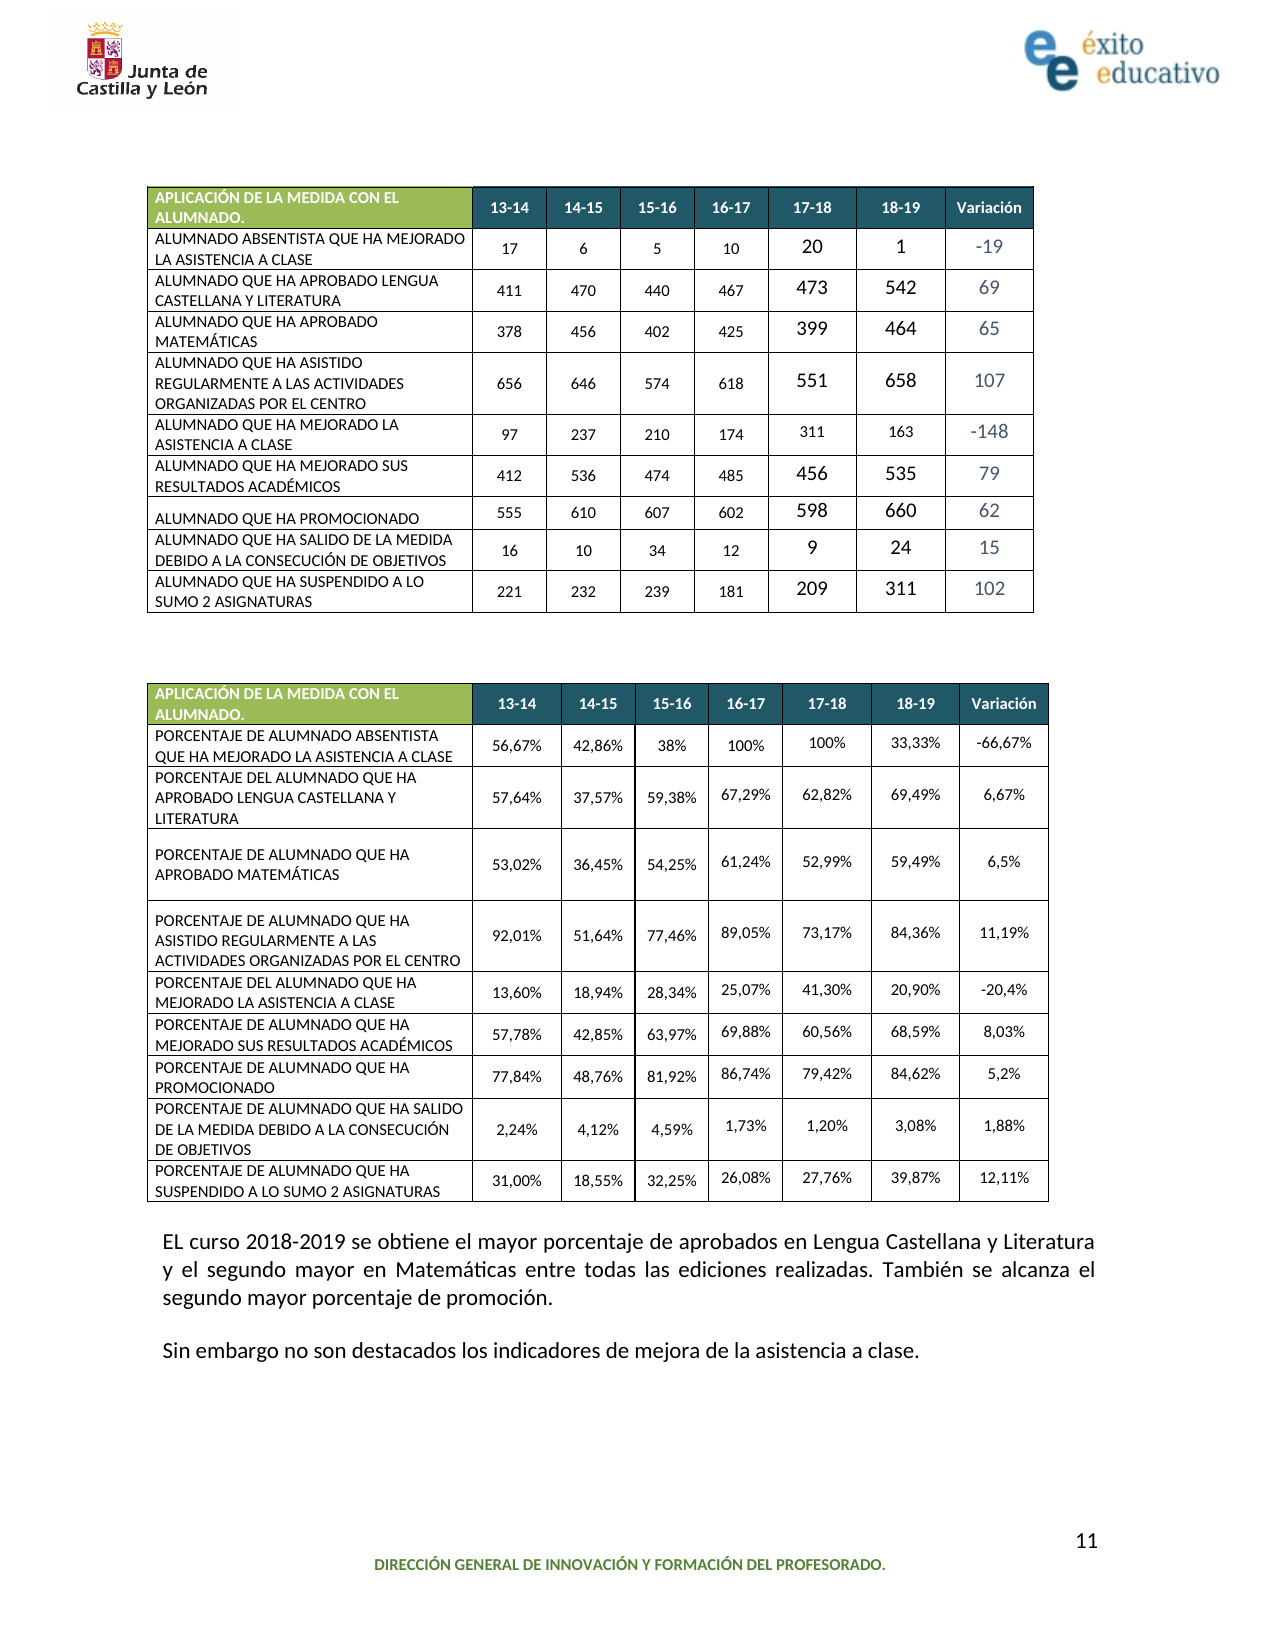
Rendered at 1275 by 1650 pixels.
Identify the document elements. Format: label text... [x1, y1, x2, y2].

table_cell -20,4% [960, 972, 1048, 1013]
table_cell 84,36% [872, 901, 959, 971]
table_cell 6 [547, 229, 620, 269]
table_cell ALUMNADO ABSENTISTA QUE HA MEJORADO LA ASISTENCIA A CLASE [148, 229, 472, 269]
table_cell 69,88% [709, 1014, 782, 1055]
table_header 13-14 [473, 188, 546, 228]
table_cell 402 [621, 312, 694, 352]
table_cell 1,20% [783, 1099, 871, 1159]
table_cell 100% [783, 725, 871, 766]
table_cell 18,55% [562, 1161, 634, 1201]
picture [47, 6, 235, 111]
table_cell 425 [695, 312, 768, 352]
table_cell 551 [769, 353, 856, 413]
table_cell 618 [695, 353, 768, 413]
table_cell ALUMNADO QUE HA MEJORADO LA ASISTENCIA A CLASE [148, 415, 472, 455]
table_cell PORCENTAJE DEL ALUMNADO QUE HA MEJORADO LA ASISTENCIA A CLASE [148, 972, 472, 1013]
table_cell 79,42% [783, 1056, 871, 1097]
table_header Variación [960, 684, 1048, 724]
table_cell 13,60% [473, 972, 561, 1013]
table_cell 31,00% [473, 1161, 561, 1201]
table_header APLICACIÓN DE LA MEDIDA CON EL ALUMNADO. [148, 188, 472, 228]
table_cell 89,05% [709, 901, 782, 971]
table_cell 38% [636, 725, 708, 766]
table_cell 62,82% [783, 767, 871, 828]
text Sin embargo no son destacados los indicadores de mejora de la asistencia a clase. [162, 1336, 1098, 1364]
table_cell 12 [695, 530, 768, 570]
table_header 17-18 [783, 684, 871, 724]
table_cell ALUMNADO QUE HA MEJORADO SUS RESULTADOS ACADÉMICOS [148, 456, 472, 496]
table_cell 28,34% [636, 972, 708, 1013]
table_cell 221 [473, 571, 546, 612]
table_cell 163 [857, 415, 945, 455]
table_header 14-15 [547, 188, 620, 228]
table_cell 4,59% [636, 1099, 708, 1159]
table_cell 36,45% [562, 829, 634, 899]
table_cell 6,5% [960, 829, 1048, 899]
table_cell 3,08% [872, 1099, 959, 1159]
table_cell 102 [946, 571, 1033, 612]
table_cell 65 [946, 312, 1033, 352]
table_cell 63,97% [636, 1014, 708, 1055]
table_header 18-19 [872, 684, 959, 724]
table_cell 1,73% [709, 1099, 782, 1159]
table_cell 456 [769, 456, 856, 496]
table_cell 4,12% [562, 1099, 634, 1159]
table_cell 27,76% [783, 1161, 871, 1201]
table_header APLICACIÓN DE LA MEDIDA CON EL ALUMNADO. [148, 684, 472, 724]
table_cell 555 [473, 497, 546, 529]
table_cell 412 [473, 456, 546, 496]
table_header 15-16 [636, 684, 708, 724]
table_cell 2,24% [473, 1099, 561, 1159]
table_cell 26,08% [709, 1161, 782, 1201]
table_cell 51,64% [562, 901, 634, 971]
table_cell 5 [621, 229, 694, 269]
table_cell 607 [621, 497, 694, 529]
table_cell 81,92% [636, 1056, 708, 1097]
table_header 17-18 [769, 188, 856, 228]
table_cell ALUMNADO QUE HA PROMOCIONADO [148, 497, 472, 529]
table_cell 1,88% [960, 1099, 1048, 1159]
table_cell 25,07% [709, 972, 782, 1013]
table_cell 542 [857, 270, 945, 311]
table_cell 41,30% [783, 972, 871, 1013]
table_cell 470 [547, 270, 620, 311]
table_cell PORCENTAJE DE ALUMNADO QUE HA ASISTIDO REGULARMENTE A LAS ACTIVIDADES ORGANIZADAS POR EL CENTRO [148, 901, 472, 971]
table_cell 9 [769, 530, 856, 570]
table_header 14-15 [562, 684, 635, 724]
table_cell 52,99% [783, 829, 871, 899]
table_cell 77,46% [636, 901, 708, 971]
table_cell 24 [857, 530, 945, 570]
table_cell 6,67% [960, 767, 1048, 828]
picture [1008, 23, 1236, 99]
table_cell ALUMNADO QUE HA SUSPENDIDO A LO SUMO 2 ASIGNATURAS [148, 571, 472, 612]
table_cell 97 [473, 415, 546, 455]
table_cell 656 [473, 353, 546, 413]
table_cell 59,38% [636, 767, 708, 828]
table_cell 474 [621, 456, 694, 496]
table_cell 473 [769, 270, 856, 311]
table_header 16-17 [709, 684, 782, 724]
table_cell 57,78% [473, 1014, 561, 1055]
table_cell 8,03% [960, 1014, 1048, 1055]
table_cell 69 [946, 270, 1033, 311]
table_cell 378 [473, 312, 546, 352]
table_header Variación [946, 188, 1033, 228]
table_header 13-14 [473, 684, 561, 724]
table_cell PORCENTAJE DE ALUMNADO QUE HA APROBADO MATEMÁTICAS [148, 829, 472, 899]
table_cell 77,84% [473, 1056, 561, 1097]
table_cell -19 [946, 229, 1033, 269]
table_cell 67,29% [709, 767, 782, 828]
table_cell 15 [946, 530, 1033, 570]
table_cell 602 [695, 497, 768, 529]
table_cell 54,25% [636, 829, 708, 899]
table_cell 10 [547, 530, 620, 570]
table_cell 60,56% [783, 1014, 871, 1055]
table_cell 42,85% [562, 1014, 634, 1055]
table_cell 237 [547, 415, 620, 455]
table_cell 574 [621, 353, 694, 413]
table_cell 17 [473, 229, 546, 269]
table_cell 209 [769, 571, 856, 612]
table_cell ALUMNADO QUE HA SALIDO DE LA MEDIDA DEBIDO A LA CONSECUCIÓN DE OBJETIVOS [148, 530, 472, 570]
table_cell 11,19% [960, 901, 1048, 971]
table_cell 464 [857, 312, 945, 352]
table_cell ALUMNADO QUE HA APROBADO LENGUA CASTELLANA Y LITERATURA [148, 270, 472, 311]
table_cell 18,94% [562, 972, 634, 1013]
table_cell 399 [769, 312, 856, 352]
table_cell 12,11% [960, 1161, 1048, 1201]
table_header 16-17 [695, 188, 768, 228]
table_cell 232 [547, 571, 620, 612]
table_cell ALUMNADO QUE HA ASISTIDO REGULARMENTE A LAS ACTIVIDADES ORGANIZADAS POR EL CENTRO [148, 353, 472, 413]
table_cell 467 [695, 270, 768, 311]
table_cell 1 [857, 229, 945, 269]
table_cell 62 [946, 497, 1033, 529]
table_cell ALUMNADO QUE HA APROBADO MATEMÁTICAS [148, 312, 472, 352]
table_cell PORCENTAJE DE ALUMNADO QUE HA SALIDO DE LA MEDIDA DEBIDO A LA CONSECUCIÓN DE OBJETIVOS [148, 1099, 472, 1159]
table_cell -148 [946, 415, 1033, 455]
table_cell 73,17% [783, 901, 871, 971]
table_cell 646 [547, 353, 620, 413]
table_header 18-19 [857, 188, 945, 228]
table_cell 20,90% [872, 972, 959, 1013]
table_cell 39,87% [872, 1161, 959, 1201]
table_cell 107 [946, 353, 1033, 413]
table_cell PORCENTAJE DE ALUMNADO QUE HA MEJORADO SUS RESULTADOS ACADÉMICOS [148, 1014, 472, 1055]
table_cell 456 [547, 312, 620, 352]
table_cell PORCENTAJE DE ALUMNADO QUE HA PROMOCIONADO [148, 1056, 472, 1097]
table_cell 84,62% [872, 1056, 959, 1097]
table_cell 33,33% [872, 725, 959, 766]
table_cell 536 [547, 456, 620, 496]
table_cell 210 [621, 415, 694, 455]
table_cell 16 [473, 530, 546, 570]
table_cell 440 [621, 270, 694, 311]
text EL curso 2018-2019 se obtiene el mayor porcentaje de aprobados en Lengua Castellana y Literatura y el segundo mayor en Matemáticas entre todas las ediciones realizadas. También se alcanza el segundo mayor porcentaje de promoción. [162, 1227, 1098, 1311]
table_cell 32,25% [636, 1161, 708, 1201]
table_cell 79 [946, 456, 1033, 496]
table_cell 86,74% [709, 1056, 782, 1097]
table_cell 59,49% [872, 829, 959, 899]
table_cell PORCENTAJE DE ALUMNADO QUE HA SUSPENDIDO A LO SUMO 2 ASIGNATURAS [148, 1161, 472, 1201]
table_cell 53,02% [473, 829, 561, 899]
table_cell 598 [769, 497, 856, 529]
table_cell 181 [695, 571, 768, 612]
table_cell -66,67% [960, 725, 1048, 766]
table_cell 311 [857, 571, 945, 612]
table_cell 311 [769, 415, 856, 455]
table_cell 37,57% [562, 767, 634, 828]
table_cell 660 [857, 497, 945, 529]
table_cell 34 [621, 530, 694, 570]
table_header 15-16 [621, 188, 694, 228]
table_cell 658 [857, 353, 945, 413]
table_cell 57,64% [473, 767, 561, 828]
table_cell 10 [695, 229, 768, 269]
table_cell 535 [857, 456, 945, 496]
table_cell 20 [769, 229, 856, 269]
table_cell 61,24% [709, 829, 782, 899]
table_cell 56,67% [473, 725, 561, 766]
table_cell 100% [709, 725, 782, 766]
table_cell 239 [621, 571, 694, 612]
table_cell PORCENTAJE DE ALUMNADO ABSENTISTA QUE HA MEJORADO LA ASISTENCIA A CLASE [148, 725, 472, 766]
table_cell 48,76% [562, 1056, 634, 1097]
table_cell 92,01% [473, 901, 561, 971]
table_cell 5,2% [960, 1056, 1048, 1097]
table_cell 411 [473, 270, 546, 311]
table_cell 69,49% [872, 767, 959, 828]
table_cell PORCENTAJE DEL ALUMNADO QUE HA APROBADO LENGUA CASTELLANA Y LITERATURA [148, 767, 472, 828]
table_cell 174 [695, 415, 768, 455]
table_cell 485 [695, 456, 768, 496]
table_cell 610 [547, 497, 620, 529]
table_cell 42,86% [562, 725, 634, 766]
table_cell 68,59% [872, 1014, 959, 1055]
